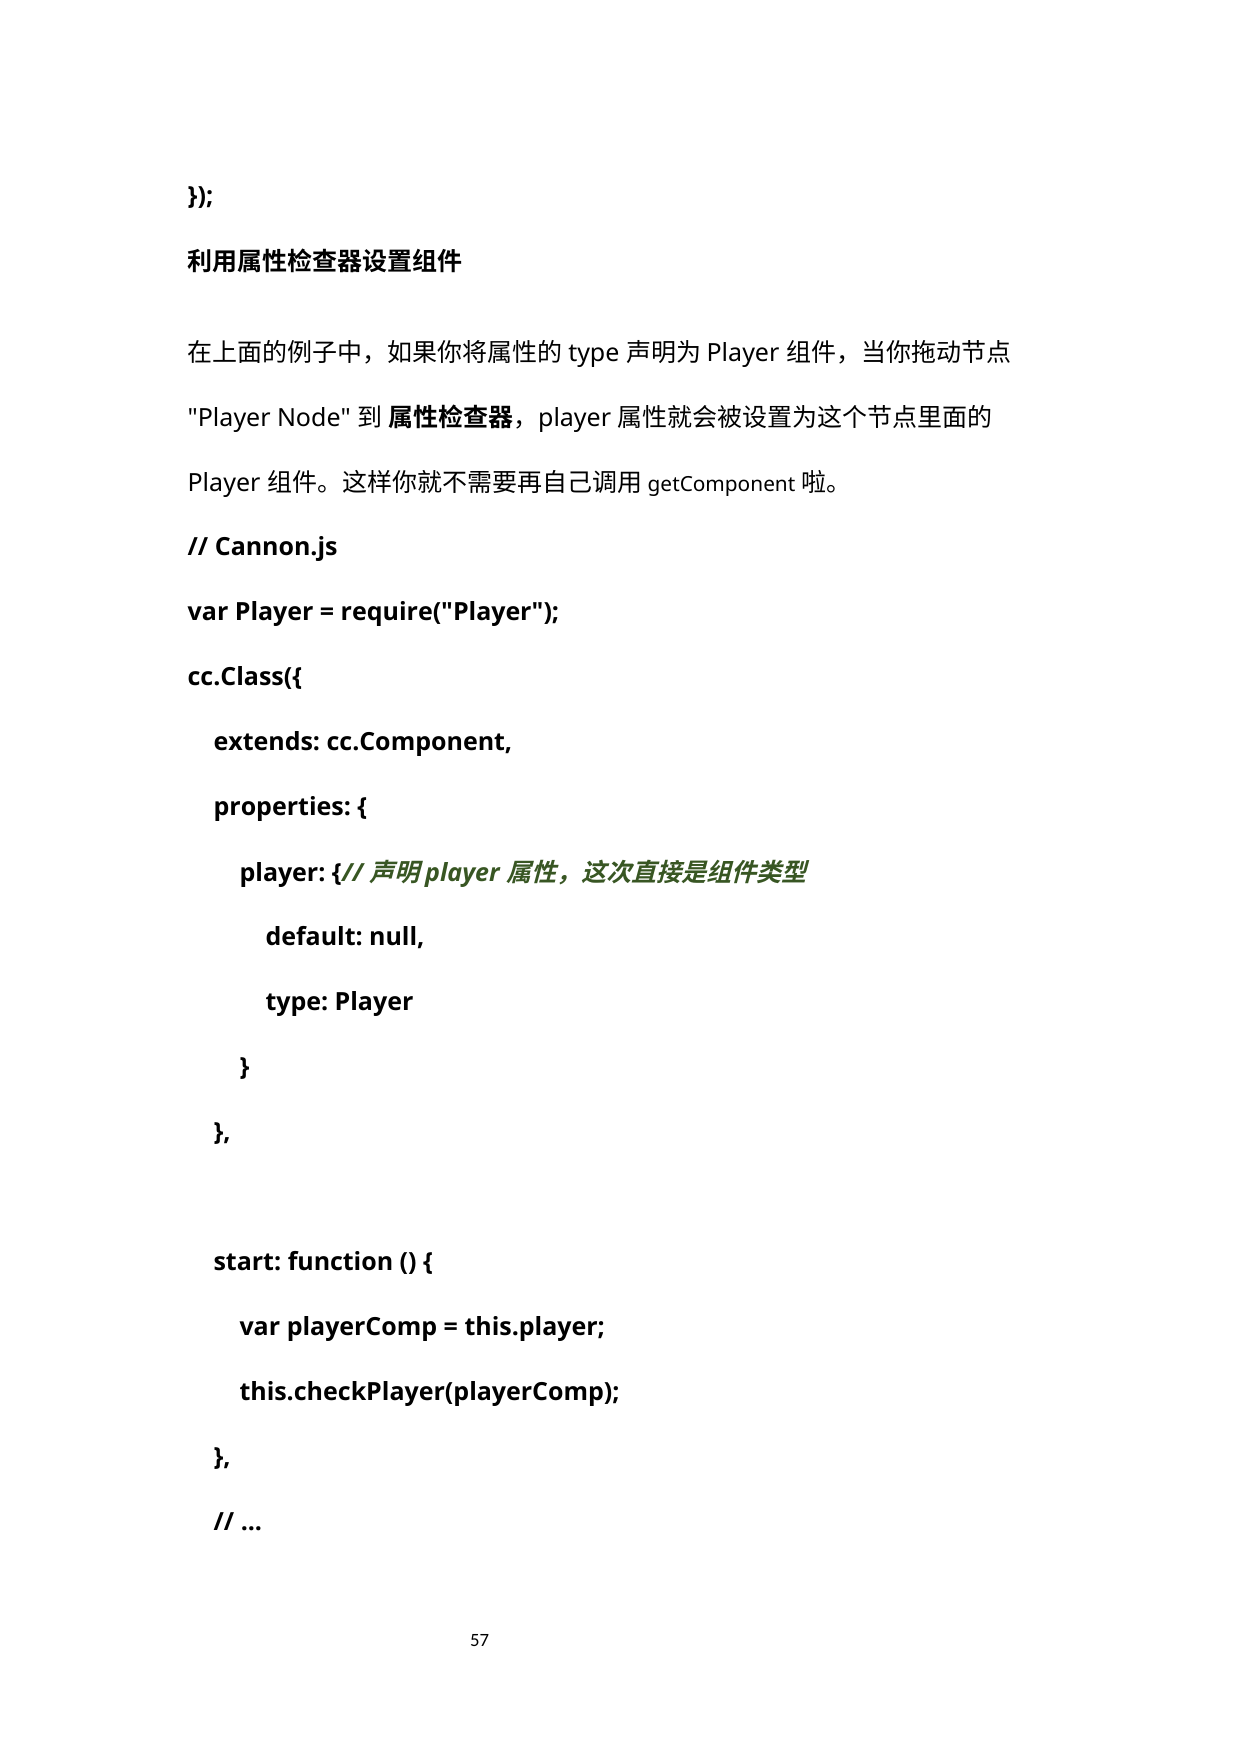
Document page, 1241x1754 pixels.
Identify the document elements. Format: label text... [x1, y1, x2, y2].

text extends: cc.Component, [187, 708, 1053, 773]
text 在上面的例子中，如果你将属性的 type 声明为 Player 组件，当你拖动节点 "Player Node" 到 属性检查器，player 属性就会被设置为这个节点里面的 Player 组件。这样你就不需要再自己调用 getComponent 啦。 [187, 318, 1053, 513]
text // ... [187, 1488, 1053, 1553]
text default: null, [187, 903, 1053, 968]
text start: function () { [187, 1228, 1053, 1293]
text cc.Class({ [187, 643, 1053, 708]
text var playerComp = this.player; [187, 1293, 1053, 1358]
text properties: { [187, 773, 1053, 838]
text this.checkPlayer(playerComp); [187, 1358, 1053, 1423]
text } [187, 1033, 1053, 1098]
text type: Player [187, 968, 1053, 1033]
text player: {// 声明 player 属性，这次直接是组件类型 [187, 838, 1053, 903]
text var Player = require("Player"); [187, 578, 1053, 643]
subtitle 利用属性检查器设置组件 [187, 227, 1053, 292]
text }); [187, 162, 1053, 227]
text }, [187, 1423, 1053, 1488]
text // Cannon.js [187, 513, 1053, 578]
text }, [187, 1098, 1053, 1163]
